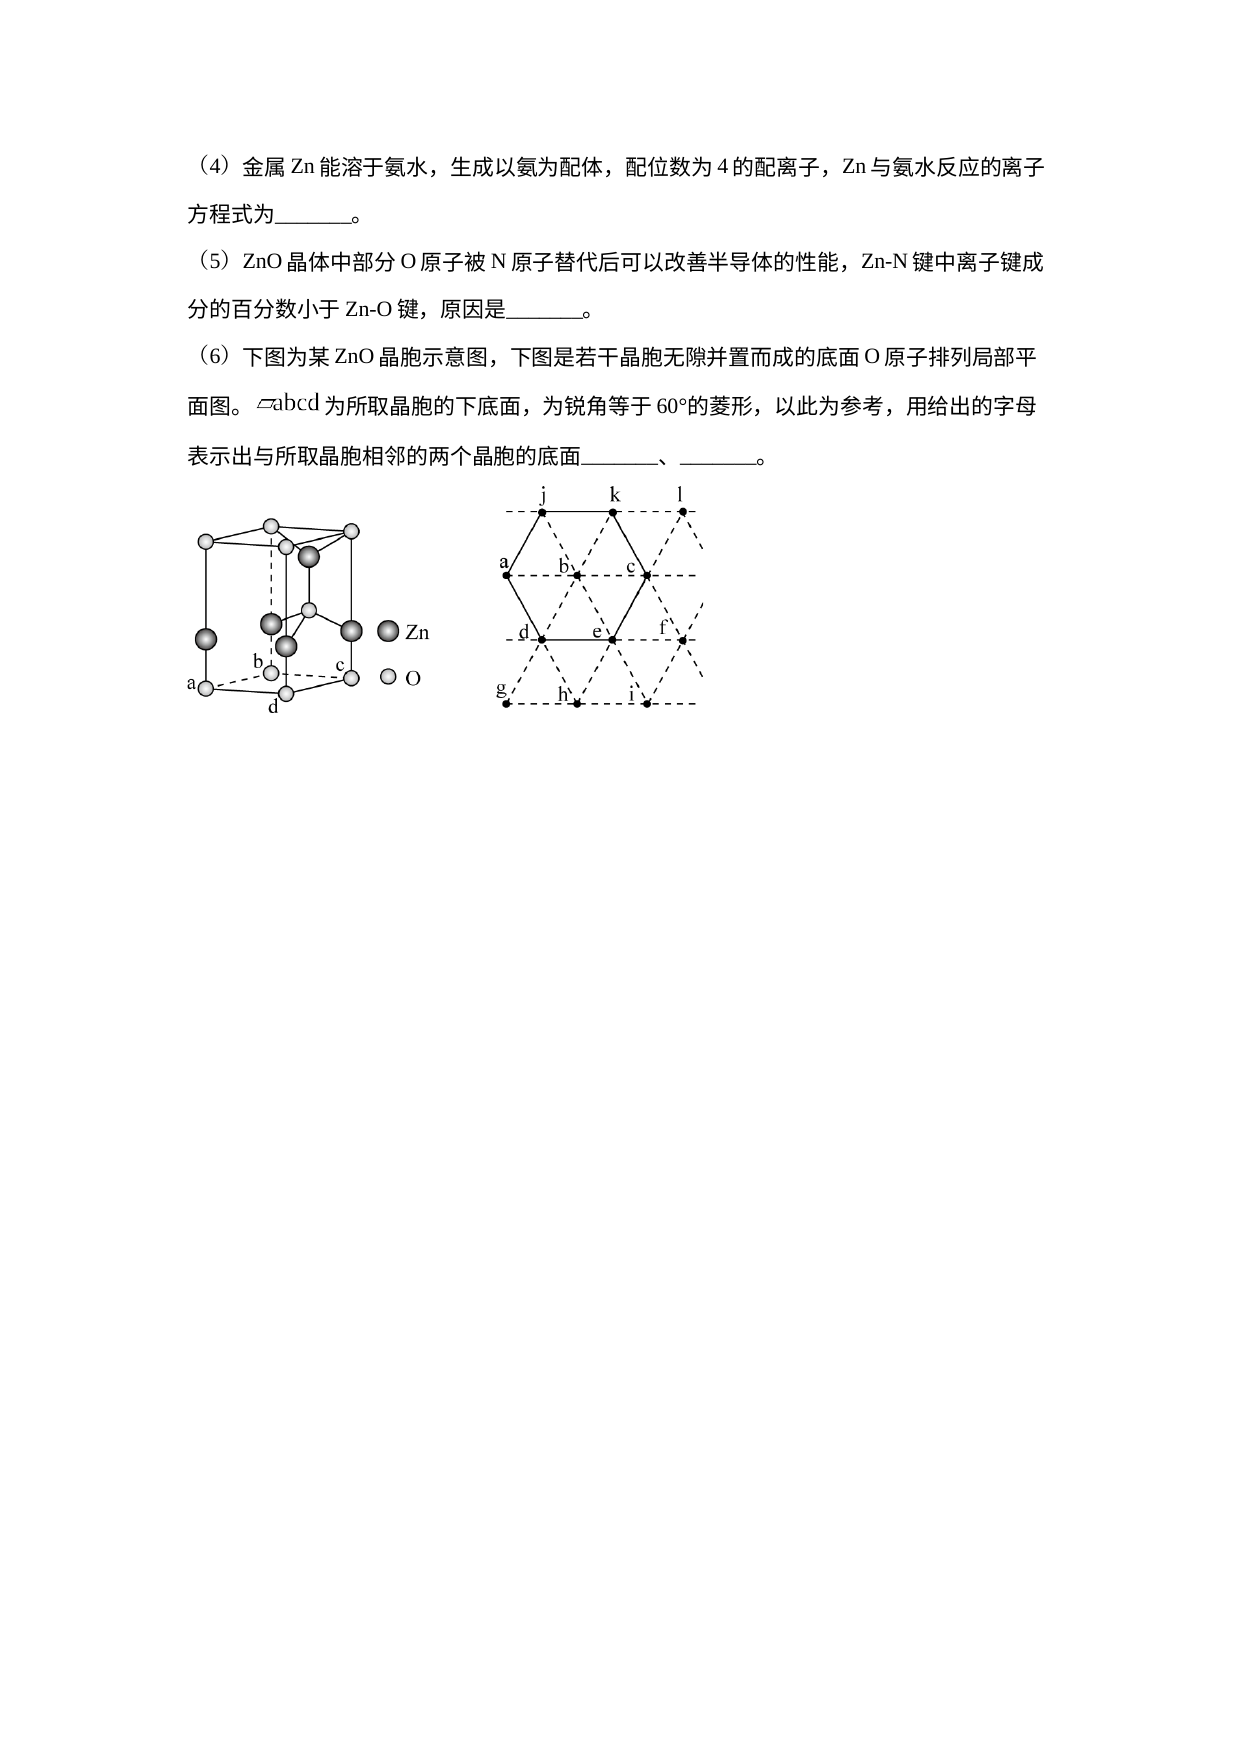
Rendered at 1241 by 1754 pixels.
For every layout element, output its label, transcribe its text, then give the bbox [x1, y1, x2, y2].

text （5）ZnO晶体中部分O原子被N原子替代后可以改善半导体的性能，Zn-N键中离子键成分的百分数小于Zn-O键，原因是_______。 [187, 245, 1053, 324]
text （6）下图为某ZnO晶胞示意图，下图是若干晶胞无隙并置而成的底面O原子排列局部平面图。为所取晶胞的下底面，为锐角等于60°的菱形，以此为参考，用给出的字母表示出与所取晶胞相邻的两个晶胞的底面_______、_______。 [187, 340, 1053, 470]
text （4）金属Zn能溶于氨水，生成以氨为配体，配位数为4的配离子，Zn与氨水反应的离子方程式为_______。 [187, 150, 1053, 229]
picture [187, 486, 704, 713]
